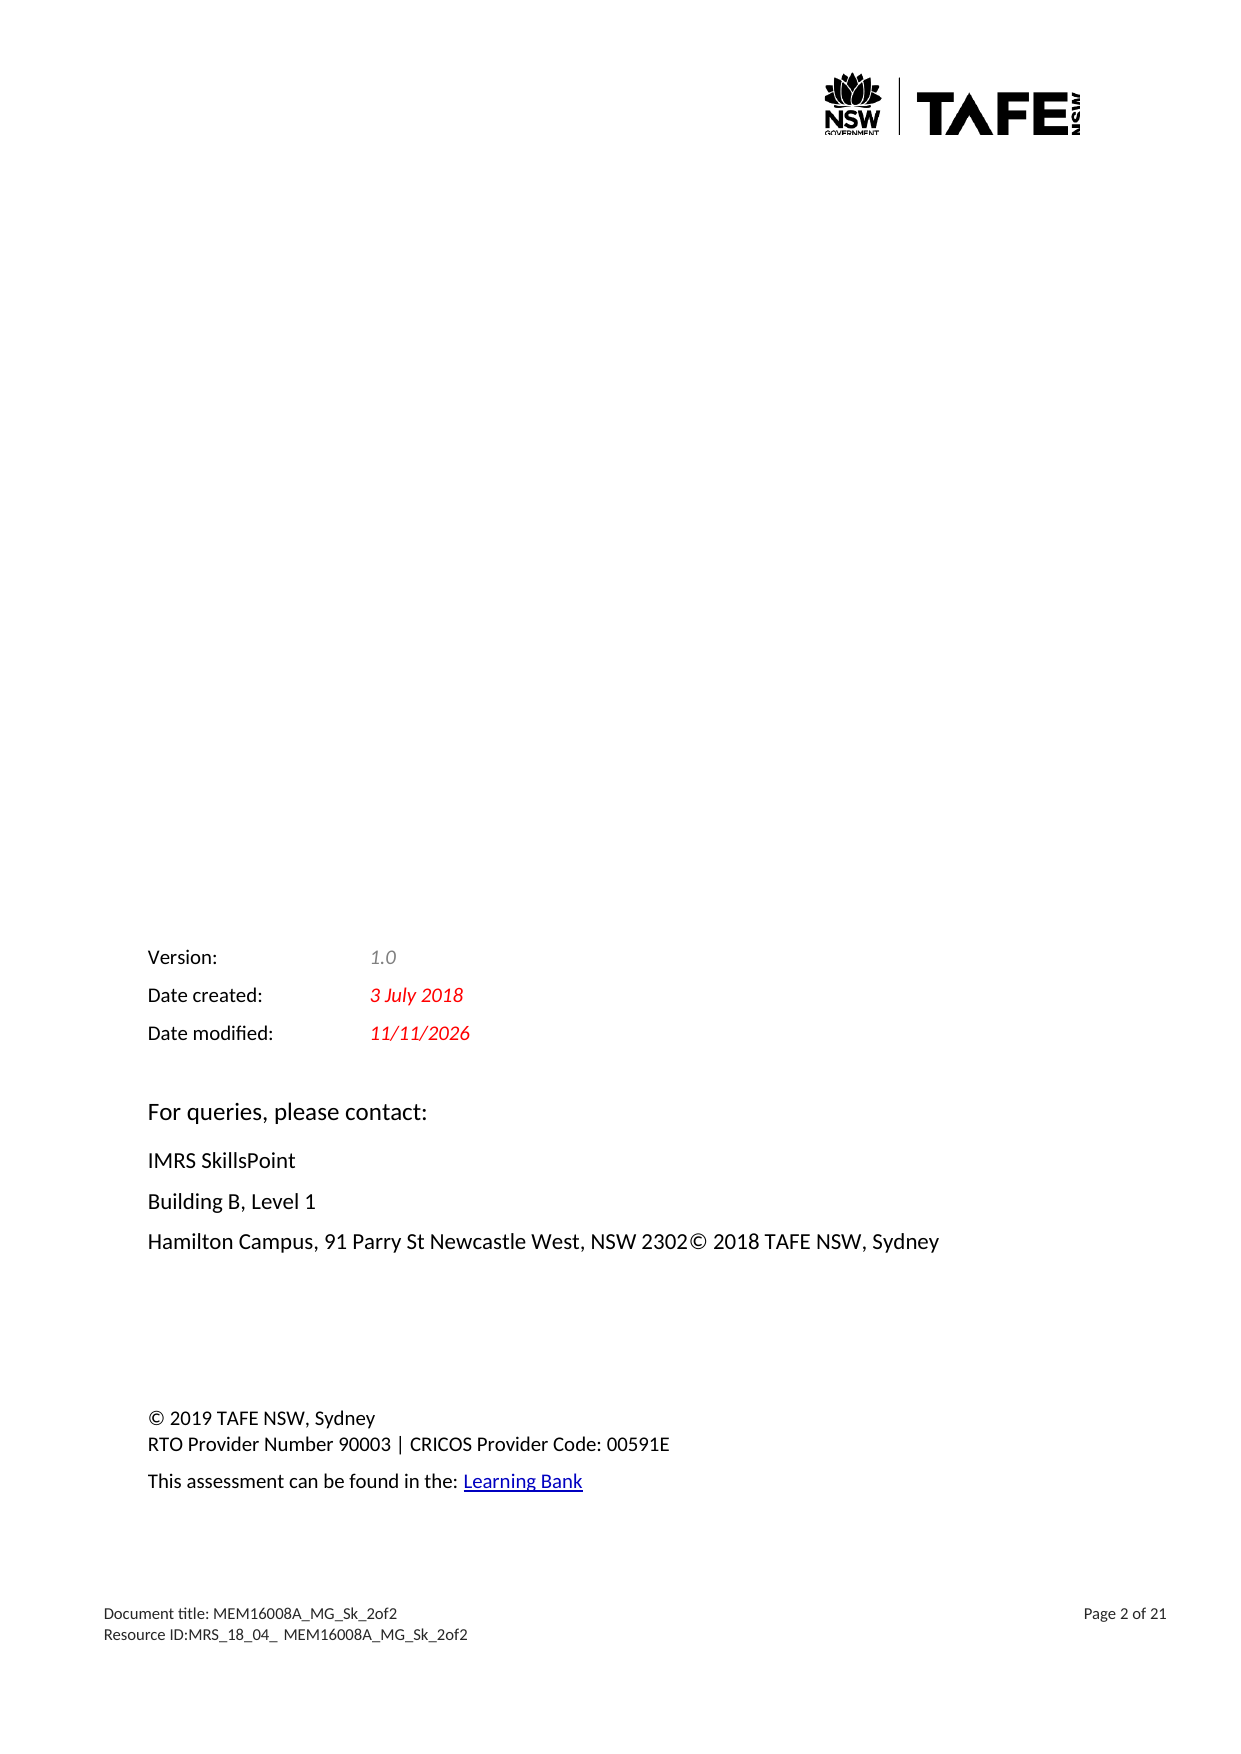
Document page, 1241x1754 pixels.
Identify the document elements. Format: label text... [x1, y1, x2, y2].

text For queries, please contact: [148, 1096, 1092, 1126]
text This assessment can be found in the: Learning Bank [148, 1469, 1092, 1494]
text Date modified: 09/12/2019 [148, 1020, 1092, 1045]
text Version: 1.0 [148, 944, 1092, 969]
text IMRS SkillsPoint [148, 1146, 1092, 1174]
text © 2019 TAFE NSW, Sydney RTO Provider Number 90003 | CRICOS Provider Code: 00591E [148, 1405, 1092, 1456]
picture [823, 71, 1080, 135]
text Hamilton Campus, 91 Parry St Newcastle West, NSW 2302© 2018 TAFE NSW, Sydney [148, 1227, 1092, 1255]
text Date created: 3 July 2018 [148, 982, 1092, 1007]
text Building B, Level 1 [148, 1187, 1092, 1215]
